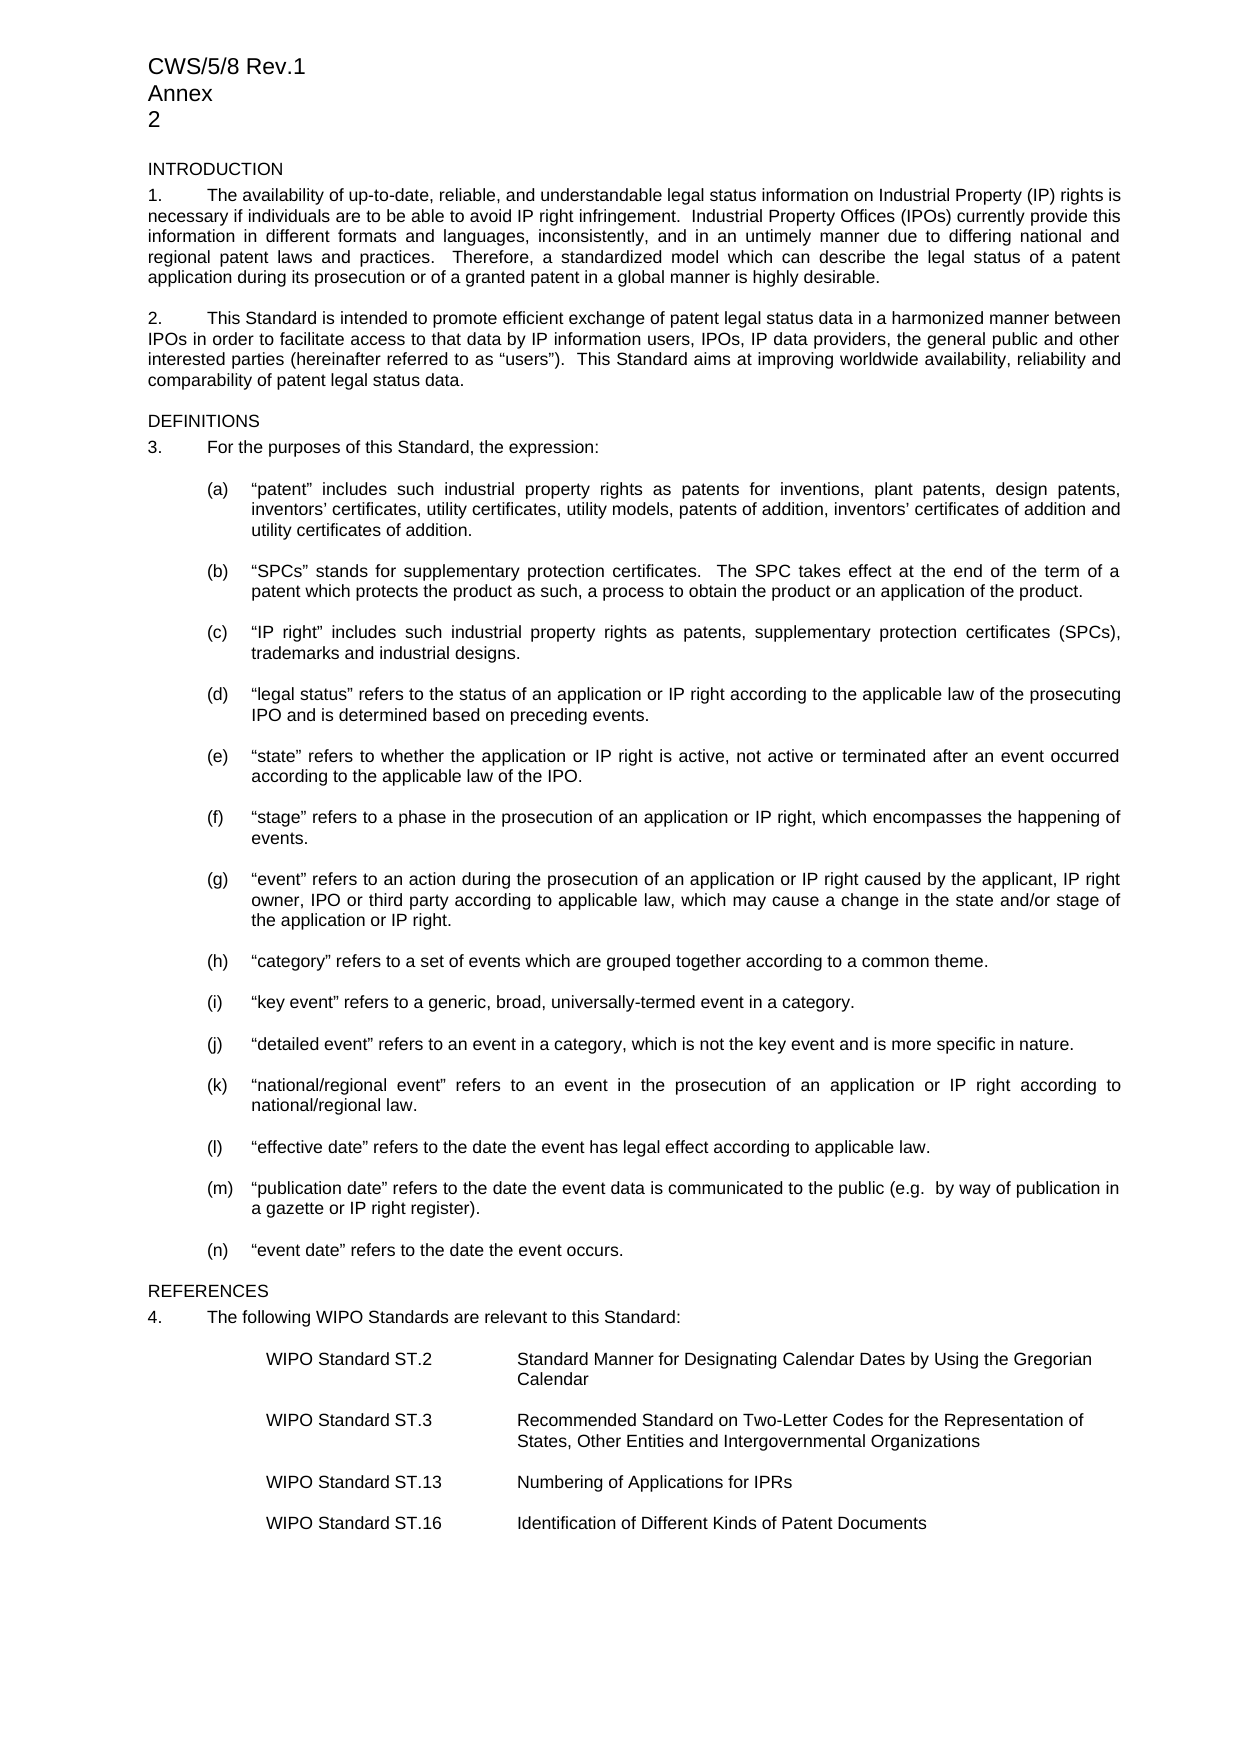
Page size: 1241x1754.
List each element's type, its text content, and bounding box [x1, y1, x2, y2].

list “state” refers to whether the application or IP right is active, not active or terminated after an event occurred according to the applicable law of the IPO. [207, 746, 1122, 786]
list “event date” refers to the date the event occurs. [207, 1239, 1122, 1260]
list The following WIPO Standards are relevant to this Standard: [147, 1307, 1122, 1328]
list This Standard is intended to promote efficient exchange of patent legal status data in a harmonized manner between IPOs in order to facilitate access to that data by IP information users, IPOs, IP data providers, the general public and other interested parties (hereinafter referred to as “users”). This Standard aims at improving worldwide availability, reliability and comparability of patent legal status data. [148, 308, 1122, 390]
table_header WIPO Standard ST.2 [136, 1349, 502, 1410]
list “category” refers to a set of events which are grouped together according to a common theme. [207, 951, 1122, 971]
list The availability of up-to-date, reliable, and understandable legal status information on Industrial Property (IP) rights is necessary if individuals are to be able to avoid IP right infringement. Industrial Property Offices (IPOs) currently provide this information in different formats and languages, inconsistently, and in an untimely manner due to differing national and regional patent laws and practices. Therefore, a standardized model which can describe the legal status of a patent application during its prosecution or of a granted patent in a global manner is highly desirable. [148, 185, 1122, 287]
list “effective date” refers to the date the event has legal effect according to applicable law. [207, 1136, 1122, 1157]
list “IP right” includes such industrial property rights as patents, supplementary protection certificates (SPCs), trademarks and industrial designs. [207, 622, 1122, 663]
table_cell Recommended Standard on Two-Letter Codes for the Representation of States, Other Entities and Intergovernmental Organizations [502, 1410, 1122, 1472]
table_cell WIPO Standard ST.13 [136, 1472, 502, 1513]
subtitle INTRODUCTION [148, 158, 1122, 179]
table_cell Numbering of Applications for IPRs [502, 1472, 1122, 1513]
list For the purposes of this Standard, the expression: [147, 437, 1122, 458]
list “event” refers to an action during the prosecution of an application or IP right caused by the applicant, IP right owner, IPO or third party according to applicable law, which may cause a change in the state and/or stage of the application or IP right. [207, 869, 1122, 930]
list “publication date” refers to the date the event data is communicated to the public (e.g. by way of publication in a gazette or IP right register). [207, 1178, 1122, 1218]
list “SPCs” stands for supplementary protection certificates. The SPC takes effect at the end of the term of a patent which protects the product as such, a process to obtain the product or an application of the product. [207, 561, 1122, 601]
list “stage” refers to a phase in the prosecution of an application or IP right, which encompasses the happening of events. [207, 807, 1122, 848]
subtitle DEFINITIONS [148, 411, 1122, 431]
table_cell Identification of Different Kinds of Patent Documents [502, 1513, 1122, 1554]
list “key event” refers to a generic, broad, universally-termed event in a category. [207, 992, 1122, 1013]
list “national/regional event” refers to an event in the prosecution of an application or IP right according to national/regional law. [207, 1075, 1122, 1116]
list “legal status” refers to the status of an application or IP right according to the applicable law of the prosecuting IPO and is determined based on preceding events. [207, 684, 1122, 725]
table_cell WIPO Standard ST.3 [136, 1410, 502, 1472]
subtitle REFERENCES [148, 1281, 1122, 1301]
table_cell WIPO Standard ST.16 [136, 1513, 502, 1554]
list “detailed event” refers to an event in a category, which is not the key event and is more specific in nature. [207, 1033, 1122, 1054]
list “patent” includes such industrial property rights as patents for inventions, plant patents, design patents, inventors’ certificates, utility certificates, utility models, patents of addition, inventors’ certificates of addition and utility certificates of addition. [207, 478, 1122, 540]
table_header Standard Manner for Designating Calendar Dates by Using the Gregorian Calendar [502, 1349, 1122, 1410]
